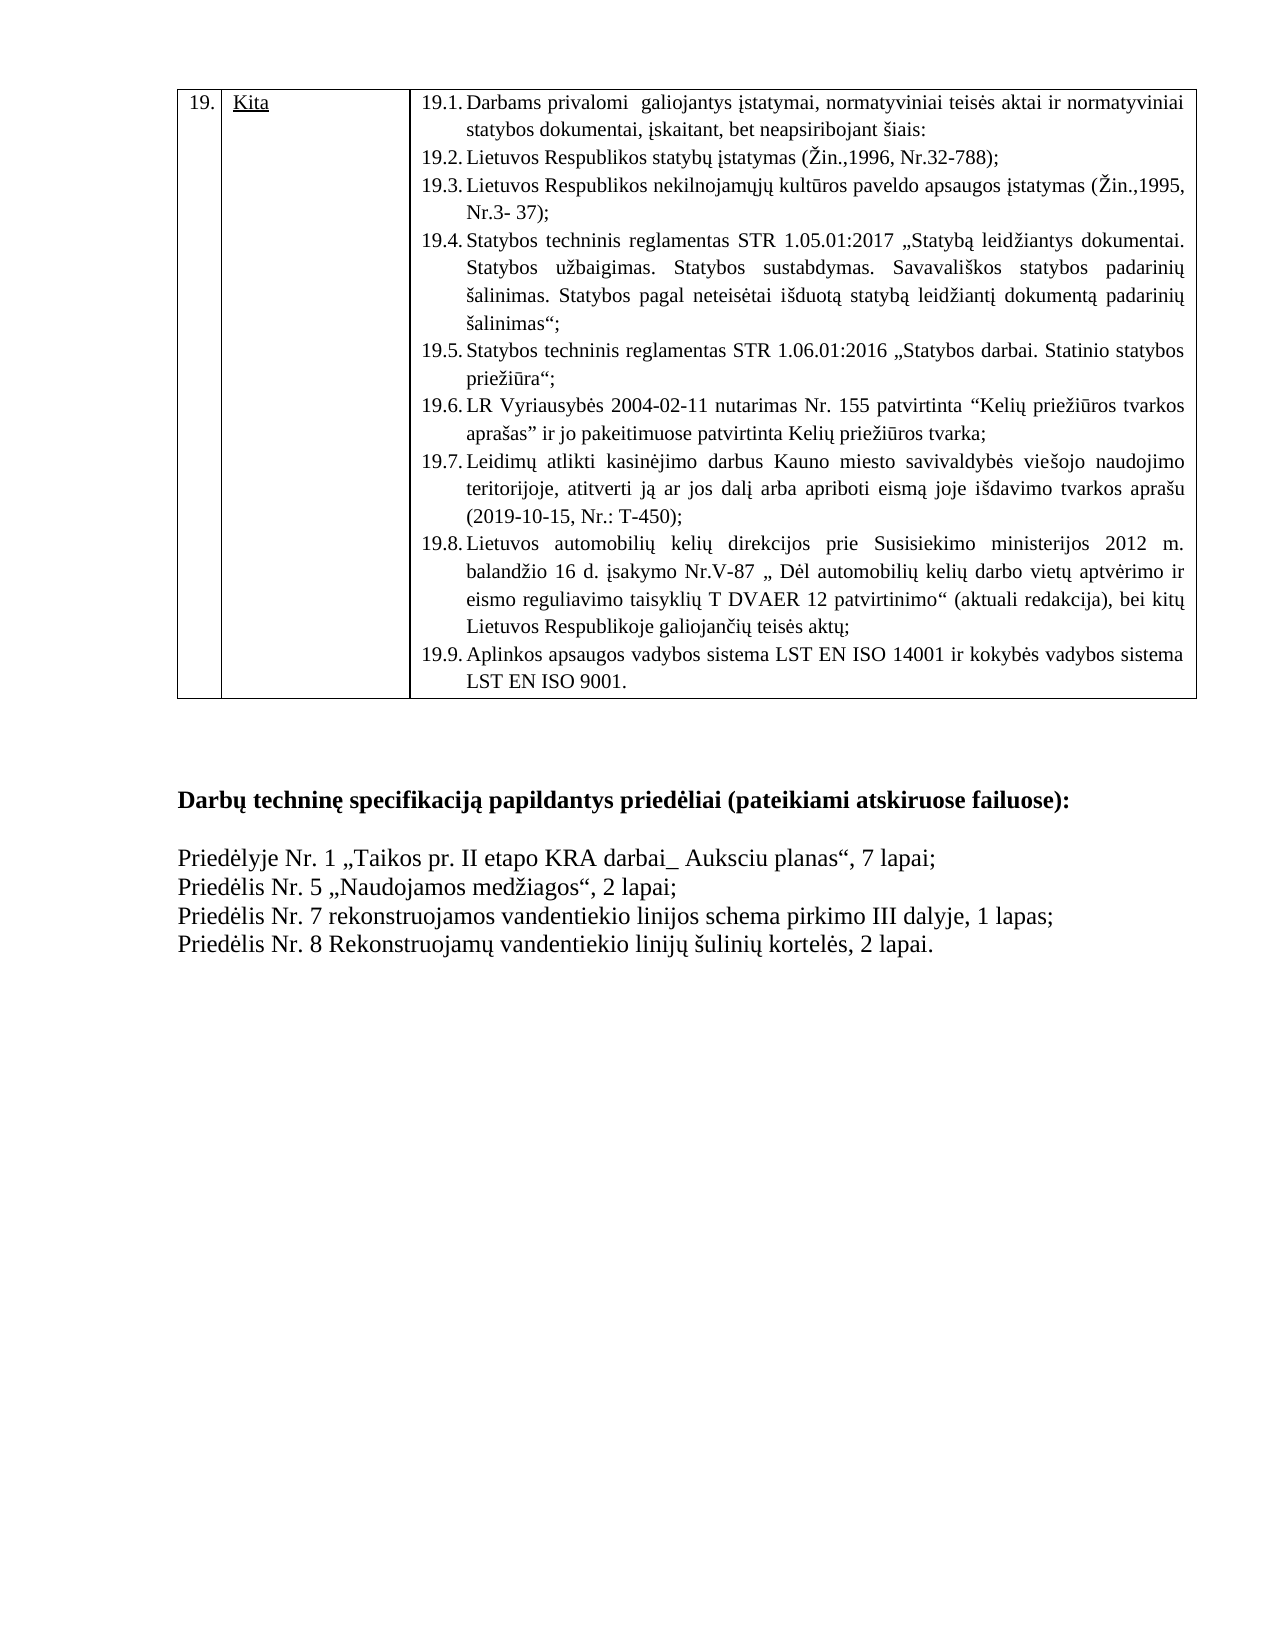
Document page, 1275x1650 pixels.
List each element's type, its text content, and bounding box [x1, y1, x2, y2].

text Priedėlis Nr. 5 „Naudojamos medžiagos“, 2 lapai; [177, 872, 1216, 901]
text Priedėlyje Nr. 1 „Taikos pr. II etapo KRA darbai_ Auksciu planas“, 7 lapai; [177, 843, 1216, 872]
text Darbų techninę specifikaciją papildantys priedėliai (pateikiami atskiruose failuose): [177, 785, 1216, 814]
table_cell Kita [222, 90, 409, 698]
text Priedėlis Nr. 7 rekonstruojamos vandentiekio linijos schema pirkimo III dalyje, 1 lapas; [177, 901, 1216, 929]
table_cell [178, 90, 221, 698]
text Priedėlis Nr. 8 Rekonstruojamų vandentiekio linijų šulinių kortelės, 2 lapai. [177, 929, 1216, 958]
table_cell Darbams privalomi galiojantys įstatymai, normatyviniai teisės aktai ir normatyviniai statybos dokumentai, įskaitant, bet neapsiribojant šiais: Lietuvos Respublikos statybų įstatymas (Žin.,1996, Nr.32-788); Lietuvos Respublikos nekilnojamųjų kultūros paveldo apsaugos įstatymas (Žin.,1995, Nr.3- 37); Statybos techninis reglamentas STR 1.05.01:2017 „Statybą leidžiantys dokumentai. Statybos užbaigimas. Statybos sustabdymas. Savavališkos statybos padarinių šalinimas. Statybos pagal neteisėtai išduotą statybą leidžiantį dokumentą padarinių šalinimas“; Statybos techninis reglamentas STR 1.06.01:2016 „Statybos darbai. Statinio statybos priežiūra“; LR Vyriausybės 2004-02-11 nutarimas Nr. 155 patvirtinta “Kelių priežiūros tvarkos aprašas” ir jo pakeitimuose patvirtinta Kelių priežiūros tvarka; Leidimų atlikti kasinėjimo darbus Kauno miesto savivaldybės viešojo naudojimo teritorijoje, atitverti ją ar jos dalį arba apriboti eismą joje išdavimo tvarkos aprašu (2019-10-15, Nr.: T-450); Lietuvos automobilių kelių direkcijos prie Susisiekimo ministerijos 2012 m. balandžio 16 d. įsakymo Nr.V-87 „ Dėl automobilių kelių darbo vietų aptvėrimo ir eismo reguliavimo taisyklių T DVAER 12 patvirtinimo“ (aktuali redakcija), bei kitų Lietuvos Respublikoje galiojančių teisės aktų; Aplinkos apsaugos vadybos sistema LST EN ISO 14001 ir kokybės vadybos sistema LST EN ISO 9001. [411, 90, 1196, 698]
